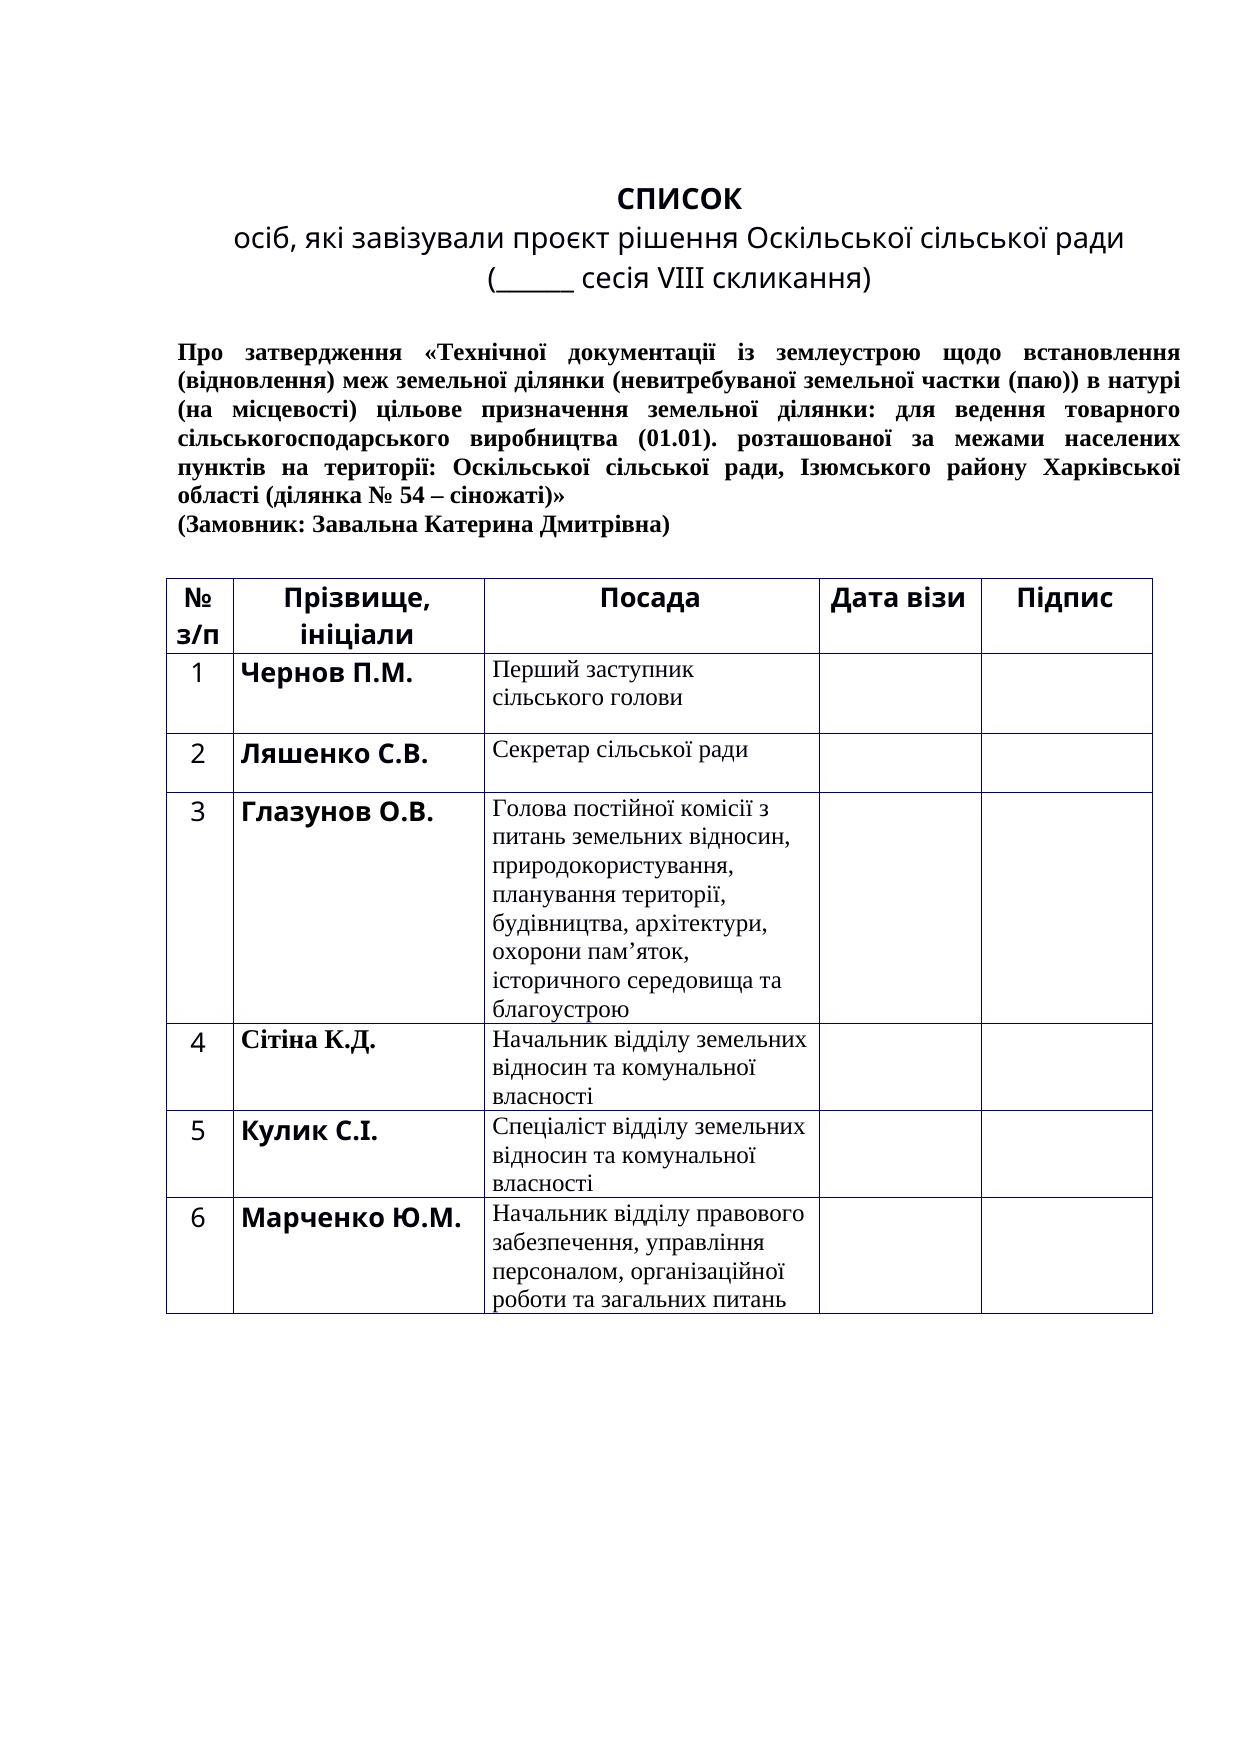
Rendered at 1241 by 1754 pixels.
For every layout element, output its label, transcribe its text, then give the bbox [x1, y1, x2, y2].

table_cell [982, 1111, 1152, 1197]
table_cell Марченко Ю.М. [234, 1198, 484, 1313]
table_cell [820, 654, 981, 733]
text (______ сесія VІІІ скликання) [177, 257, 1181, 297]
table_cell 3 [167, 793, 233, 1023]
table_header Підпис [982, 579, 1152, 653]
table_header Прізвище, ініціали [234, 579, 484, 653]
table_cell [982, 734, 1152, 792]
table_cell Перший заступник сільського голови [485, 654, 819, 733]
table_cell 1 [167, 654, 233, 733]
table_cell [820, 1024, 981, 1110]
table_cell Спеціаліст відділу земельних відносин та комунальної власності [485, 1111, 819, 1197]
table_cell Секретар сільської ради [485, 734, 819, 792]
table_cell Начальник відділу правового забезпечення, управління персоналом, організаційної роботи та загальних питань [485, 1198, 819, 1313]
table_header Посада [485, 579, 819, 653]
text Про затвердження «Технічної документації із землеустрою щодо встановлення (відновлення) меж земельної ділянки (невитребуваної земельної частки (паю)) в натурі (на місцевості) цільове призначення земельної ділянки: для ведення товарного сільськогосподарського виробництва (01.01). розташованої за межами населених пунктів на території: Оскільської сільської ради, Ізюмського району Харківської області (ділянка № 54 – сіножаті)» [177, 337, 1181, 509]
table_cell [820, 1111, 981, 1197]
table_cell 6 [167, 1198, 233, 1313]
table_cell 5 [167, 1111, 233, 1197]
table_cell Чернов П.М. [234, 654, 484, 733]
table_cell Сітіна К.Д. [234, 1024, 484, 1110]
table_cell 4 [167, 1024, 233, 1110]
table_cell Кулик С.І. [234, 1111, 484, 1197]
table_cell [982, 1024, 1152, 1110]
table_cell Ляшенко С.В. [234, 734, 484, 792]
table_header № з/п [167, 579, 233, 653]
table_cell Глазунов О.В. [234, 793, 484, 1023]
table_cell [820, 1198, 981, 1313]
table_cell Голова постійної комісії з питань земельних відносин, природокористування, планування території, будівництва, архітектури, охорони пам’яток, історичного середовища та благоустрою [485, 793, 819, 1023]
table_cell [982, 654, 1152, 733]
text осіб, які завізували проєкт рішення Оскільської сільської ради [177, 218, 1181, 257]
text СПИСОК [177, 178, 1181, 218]
table_cell [820, 734, 981, 792]
table_cell [820, 793, 981, 1023]
table_cell [982, 1198, 1152, 1313]
table_header Дата візи [820, 579, 981, 653]
table_cell [982, 793, 1152, 1023]
table_cell Начальник відділу земельних відносин та комунальної власності [485, 1024, 819, 1110]
text (Замовник: Завальна Катерина Дмитрівна) [177, 509, 1181, 538]
table_cell 2 [167, 734, 233, 792]
